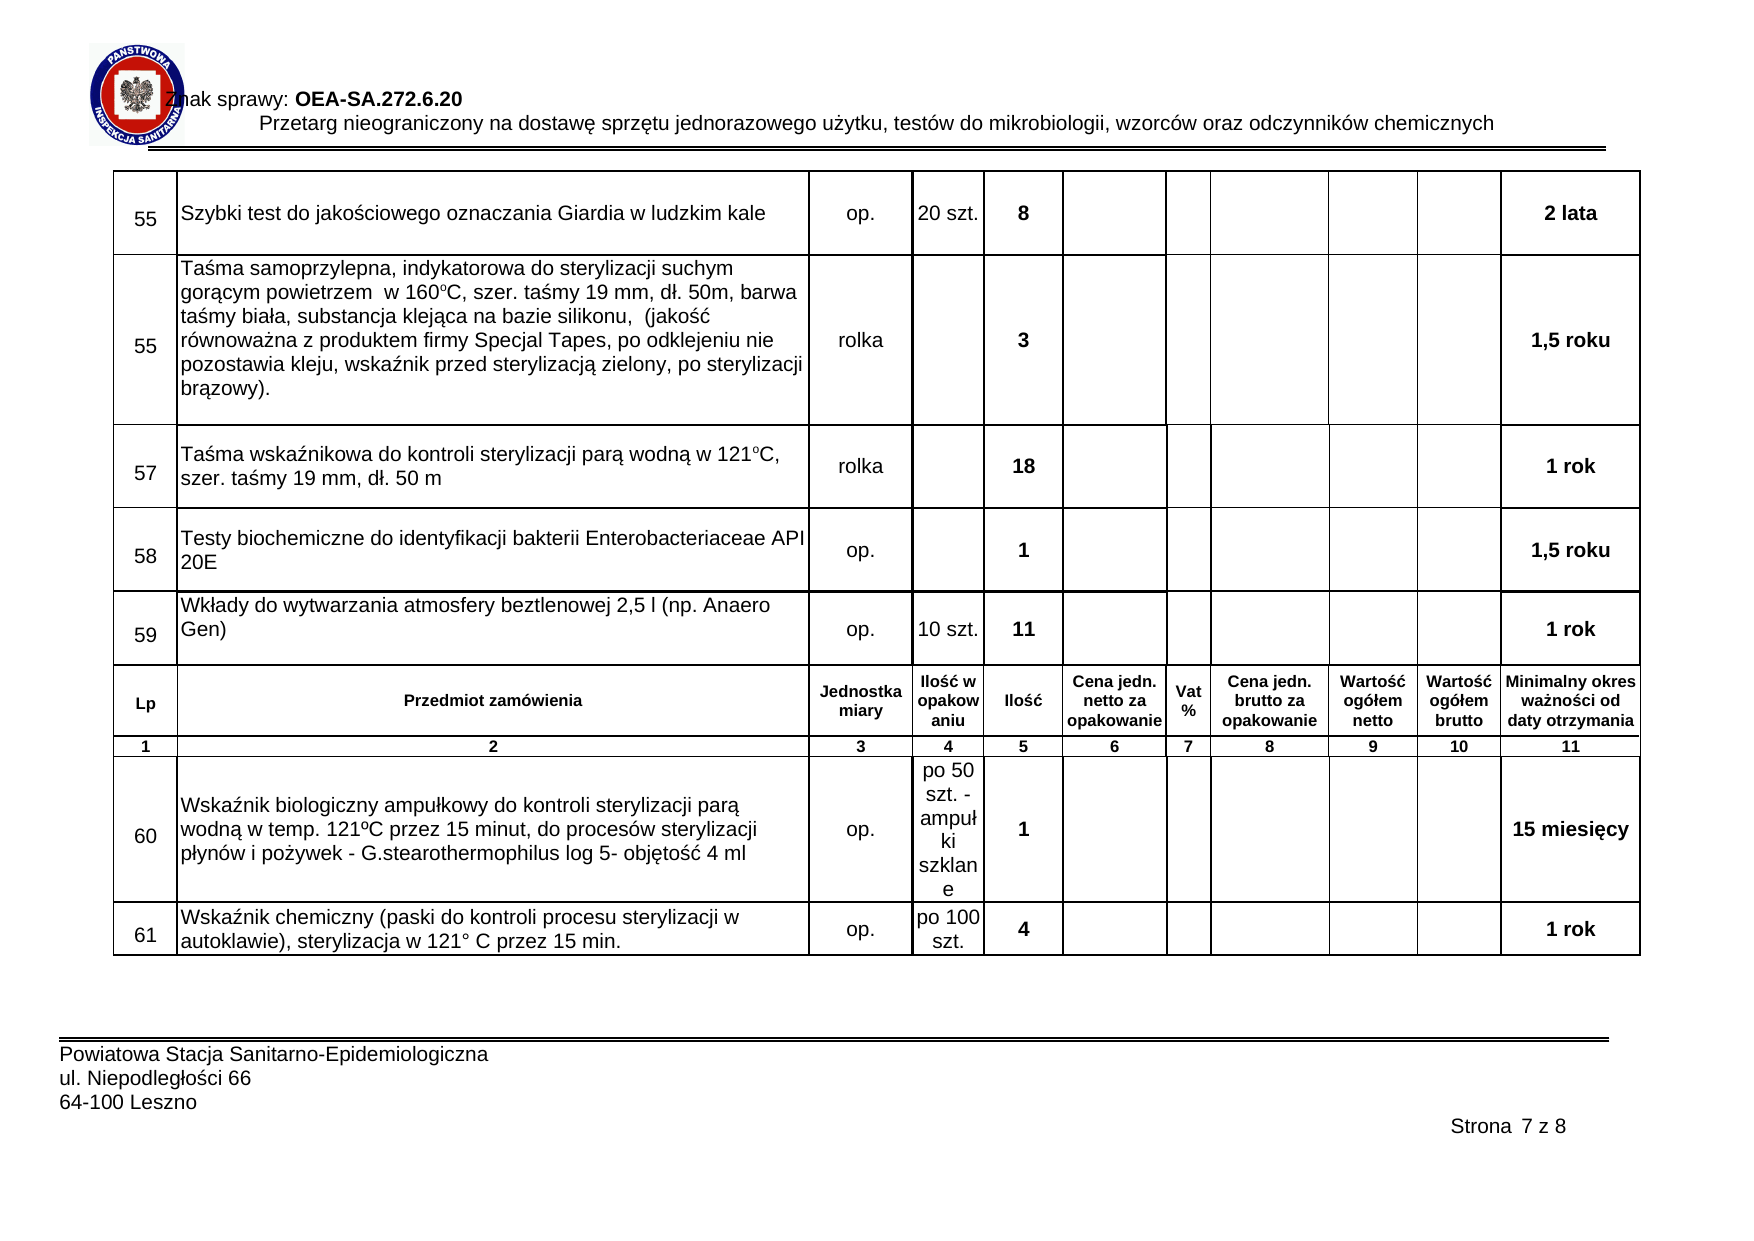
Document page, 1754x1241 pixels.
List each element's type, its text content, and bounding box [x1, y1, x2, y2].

table_cell Cena jedn. netto za opakowanie [1063, 666, 1165, 735]
table_cell [1212, 592, 1329, 664]
table_cell [1418, 592, 1500, 664]
table_cell 3 [985, 256, 1062, 423]
table_cell Przedmiot zamówienia [178, 666, 808, 735]
table_cell [1168, 508, 1210, 590]
table_cell op. [810, 757, 911, 901]
table_cell 20 szt. [914, 172, 983, 254]
table_cell 2 [178, 737, 808, 756]
table_cell [1330, 592, 1417, 664]
table_cell rolka [810, 426, 911, 507]
table_cell [1329, 255, 1417, 423]
table_cell [1330, 425, 1417, 507]
table_cell 1 [985, 509, 1062, 590]
table_cell 11 [985, 593, 1062, 664]
table_cell [914, 256, 983, 423]
table_cell 60 [114, 757, 176, 901]
table_cell [1167, 172, 1210, 254]
table_cell 1 rok [1502, 593, 1639, 664]
table_cell [1330, 508, 1417, 590]
table_cell [1168, 592, 1210, 664]
table_cell 4 [985, 903, 1062, 954]
table_cell [1064, 903, 1166, 954]
table_cell 10 szt. [914, 593, 983, 664]
table_cell [1329, 172, 1417, 254]
table_cell 1 rok [1502, 903, 1639, 954]
table_cell [1418, 425, 1500, 507]
table_cell 4 [913, 737, 983, 756]
table_cell op. [810, 172, 911, 254]
table_cell [1168, 425, 1210, 507]
table_cell rolka [810, 256, 911, 423]
table_cell 55 [114, 255, 176, 423]
table_cell [1212, 425, 1329, 507]
table_cell 15 miesięcy [1502, 757, 1639, 901]
table_cell [1212, 903, 1329, 954]
table_cell [1168, 903, 1210, 954]
table_cell op. [810, 509, 911, 590]
table_cell [1064, 593, 1166, 664]
table_cell Minimalny okres ważności od daty otrzymania [1501, 666, 1640, 735]
table_cell Wskaźnik biologiczny ampułkowy do kontroli sterylizacji parą wodną w temp. 121ºC przez 15 minut, do procesów sterylizacji płynów i pożywek - G.stearothermophilus log 5- objętość 4 ml [178, 757, 808, 901]
table_cell [1211, 172, 1328, 254]
table_cell 8 [1211, 737, 1328, 756]
table_cell 61 [114, 903, 176, 954]
table_cell 2 lata [1502, 172, 1639, 254]
table_cell Wartość ogółem brutto [1418, 666, 1500, 735]
table_cell Ilość w opakowaniu [913, 666, 983, 735]
table_cell Cena jedn. brutto za opakowanie [1211, 666, 1328, 735]
table_cell 1 [114, 737, 177, 756]
table_cell Wartość ogółem netto [1329, 666, 1417, 735]
table_cell po 100 szt. [914, 903, 983, 954]
table_cell 7 [1167, 737, 1210, 756]
table_cell 59 [114, 592, 176, 664]
table_cell Taśma samoprzylepna, indykatorowa do sterylizacji suchym gorącym powietrzem w 160oC, szer. taśmy 19 mm, dł. 50m, barwa taśmy biała, substancja klejąca na bazie silikonu, (jakość równoważna z produktem firmy Specjal Tapes, po odklejeniu nie pozostawia kleju, wskaźnik przed sterylizacją zielony, po sterylizacji brązowy). [178, 256, 808, 423]
table_cell 1,5 roku [1502, 256, 1639, 423]
table_cell [1212, 508, 1329, 590]
table_cell 9 [1329, 737, 1417, 756]
table_cell 3 [810, 737, 912, 756]
table_cell [914, 426, 983, 507]
table_cell 5 [984, 737, 1062, 756]
table_cell [1330, 757, 1417, 901]
picture [89, 43, 185, 146]
table_cell 1 rok [1502, 426, 1639, 507]
table_cell [914, 509, 983, 590]
table_cell 1 [985, 757, 1062, 901]
table_cell [1168, 757, 1210, 901]
table_cell [1330, 903, 1417, 954]
table_cell Szybki test do jakościowego oznaczania Giardia w ludzkim kale [178, 172, 808, 254]
table_cell 1,5 roku [1502, 509, 1639, 590]
table_cell Taśma wskaźnikowa do kontroli sterylizacji parą wodną w 121oC, szer. taśmy 19 mm, dł. 50 m [178, 426, 808, 507]
table_cell [1064, 509, 1166, 590]
table_cell 6 [1063, 737, 1165, 756]
table_cell [1064, 757, 1166, 901]
table_cell op. [810, 903, 911, 954]
table_cell 11 [1501, 735, 1640, 756]
table_cell 55 [114, 172, 176, 254]
table_cell op. [810, 593, 911, 664]
table_cell Testy biochemiczne do identyfikacji bakterii Enterobacteriaceae API 20E [178, 509, 808, 590]
table_cell [1167, 255, 1210, 423]
table_cell [1418, 255, 1500, 423]
table_cell 58 [114, 508, 176, 590]
table_cell [1064, 172, 1165, 254]
table_cell Ilość [984, 666, 1062, 735]
table_cell [1418, 903, 1500, 954]
table_cell [1064, 426, 1166, 507]
table_cell 18 [985, 426, 1062, 507]
table_cell Wkłady do wytwarzania atmosfery beztlenowej 2,5 l (np. Anaero Gen) [178, 593, 808, 664]
table_cell [1064, 256, 1165, 423]
table_cell Vat % [1167, 666, 1210, 735]
table_cell po 50 szt. -ampułki szklane [914, 757, 983, 901]
table_cell 10 [1418, 737, 1500, 756]
table_cell 8 [985, 172, 1062, 254]
table_cell [1418, 757, 1500, 901]
table_cell Lp [114, 666, 177, 735]
table_cell [1418, 508, 1500, 590]
table_cell [1211, 255, 1328, 423]
table_cell Jednostka miary [810, 666, 912, 735]
table_cell 57 [114, 425, 176, 507]
table_cell [1418, 172, 1500, 254]
table_cell [1212, 757, 1329, 901]
table_cell Wskaźnik chemiczny (paski do kontroli procesu sterylizacji w autoklawie), sterylizacja w 121° C przez 15 min. [178, 903, 808, 954]
